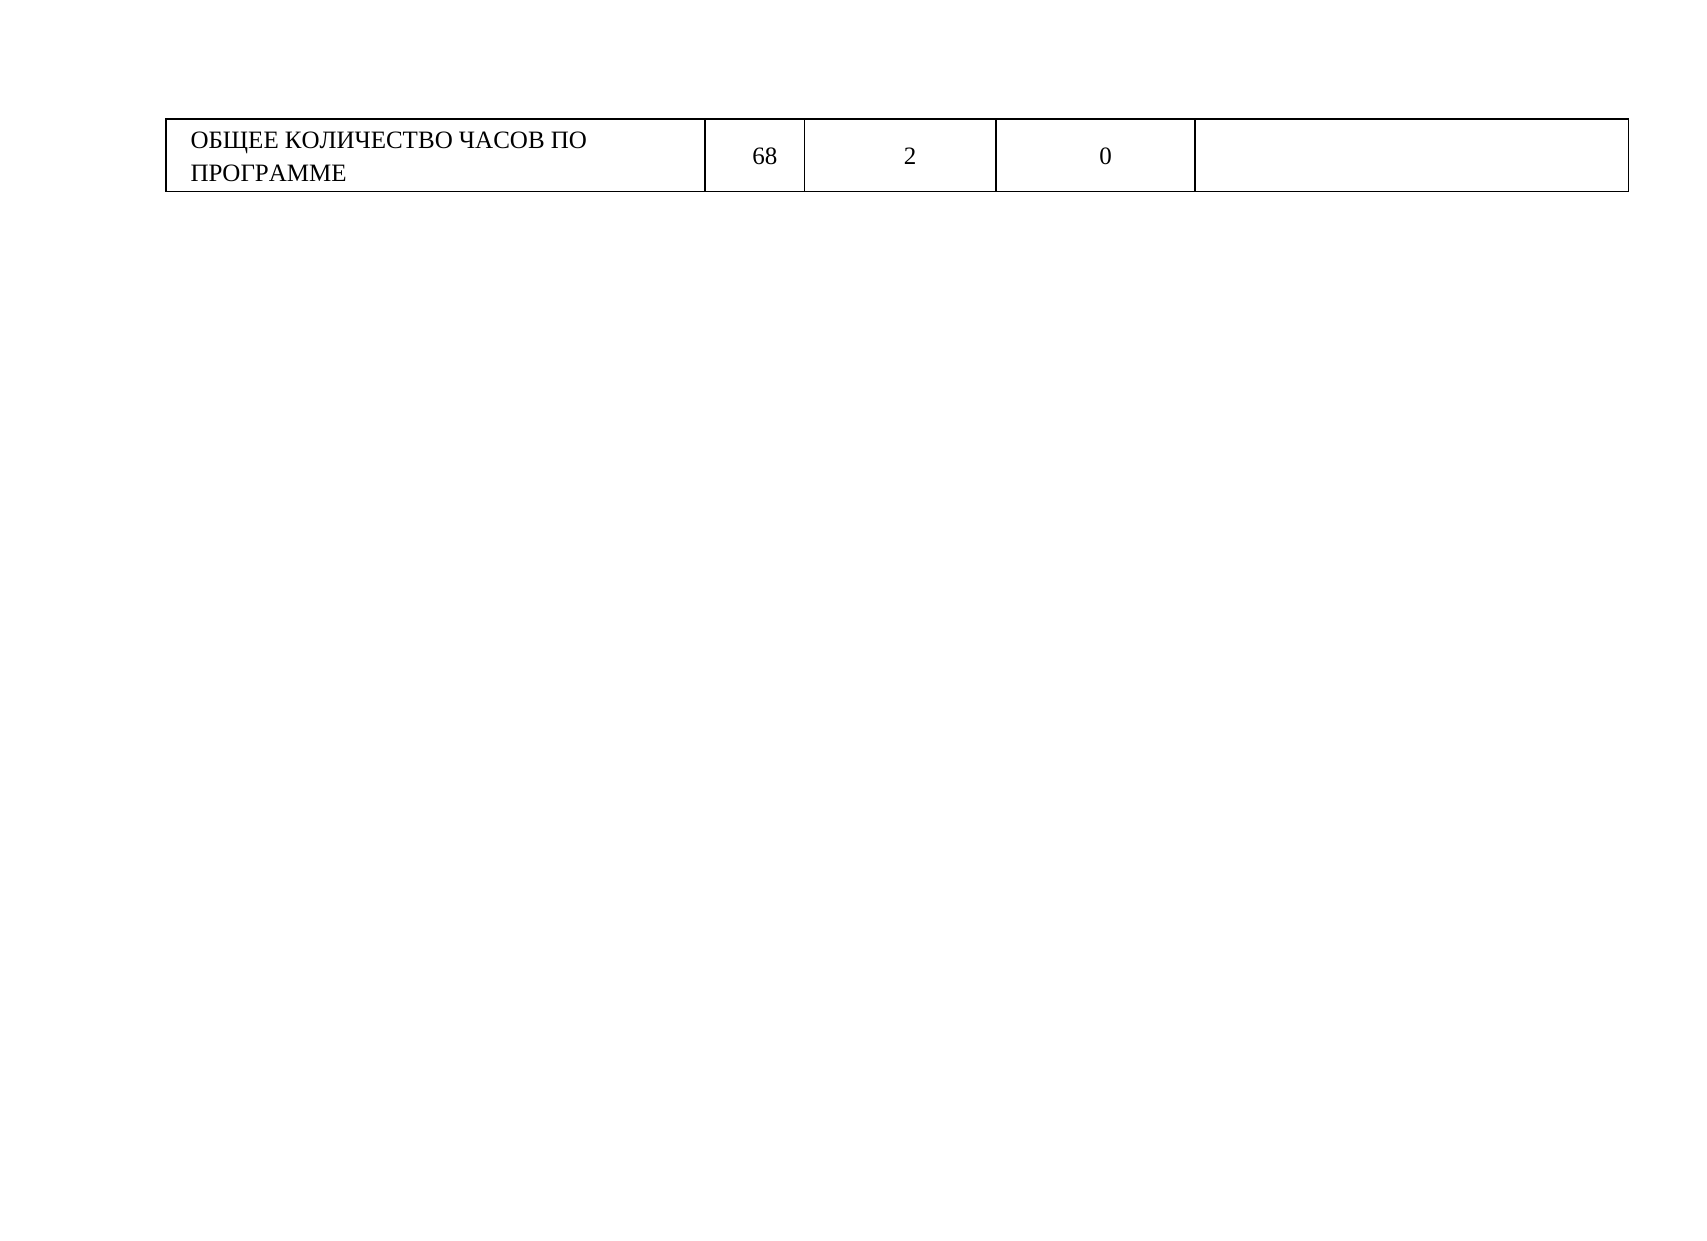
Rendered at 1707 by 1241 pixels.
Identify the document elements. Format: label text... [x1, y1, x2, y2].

table_cell ОБЩЕЕ КОЛИЧЕСТВО ЧАСОВ ПО ПРОГРАММЕ [167, 120, 704, 191]
table_cell [1196, 120, 1628, 191]
table_cell 0 [997, 120, 1194, 191]
table_cell 2 [805, 120, 995, 191]
table_cell 68 [706, 120, 804, 191]
